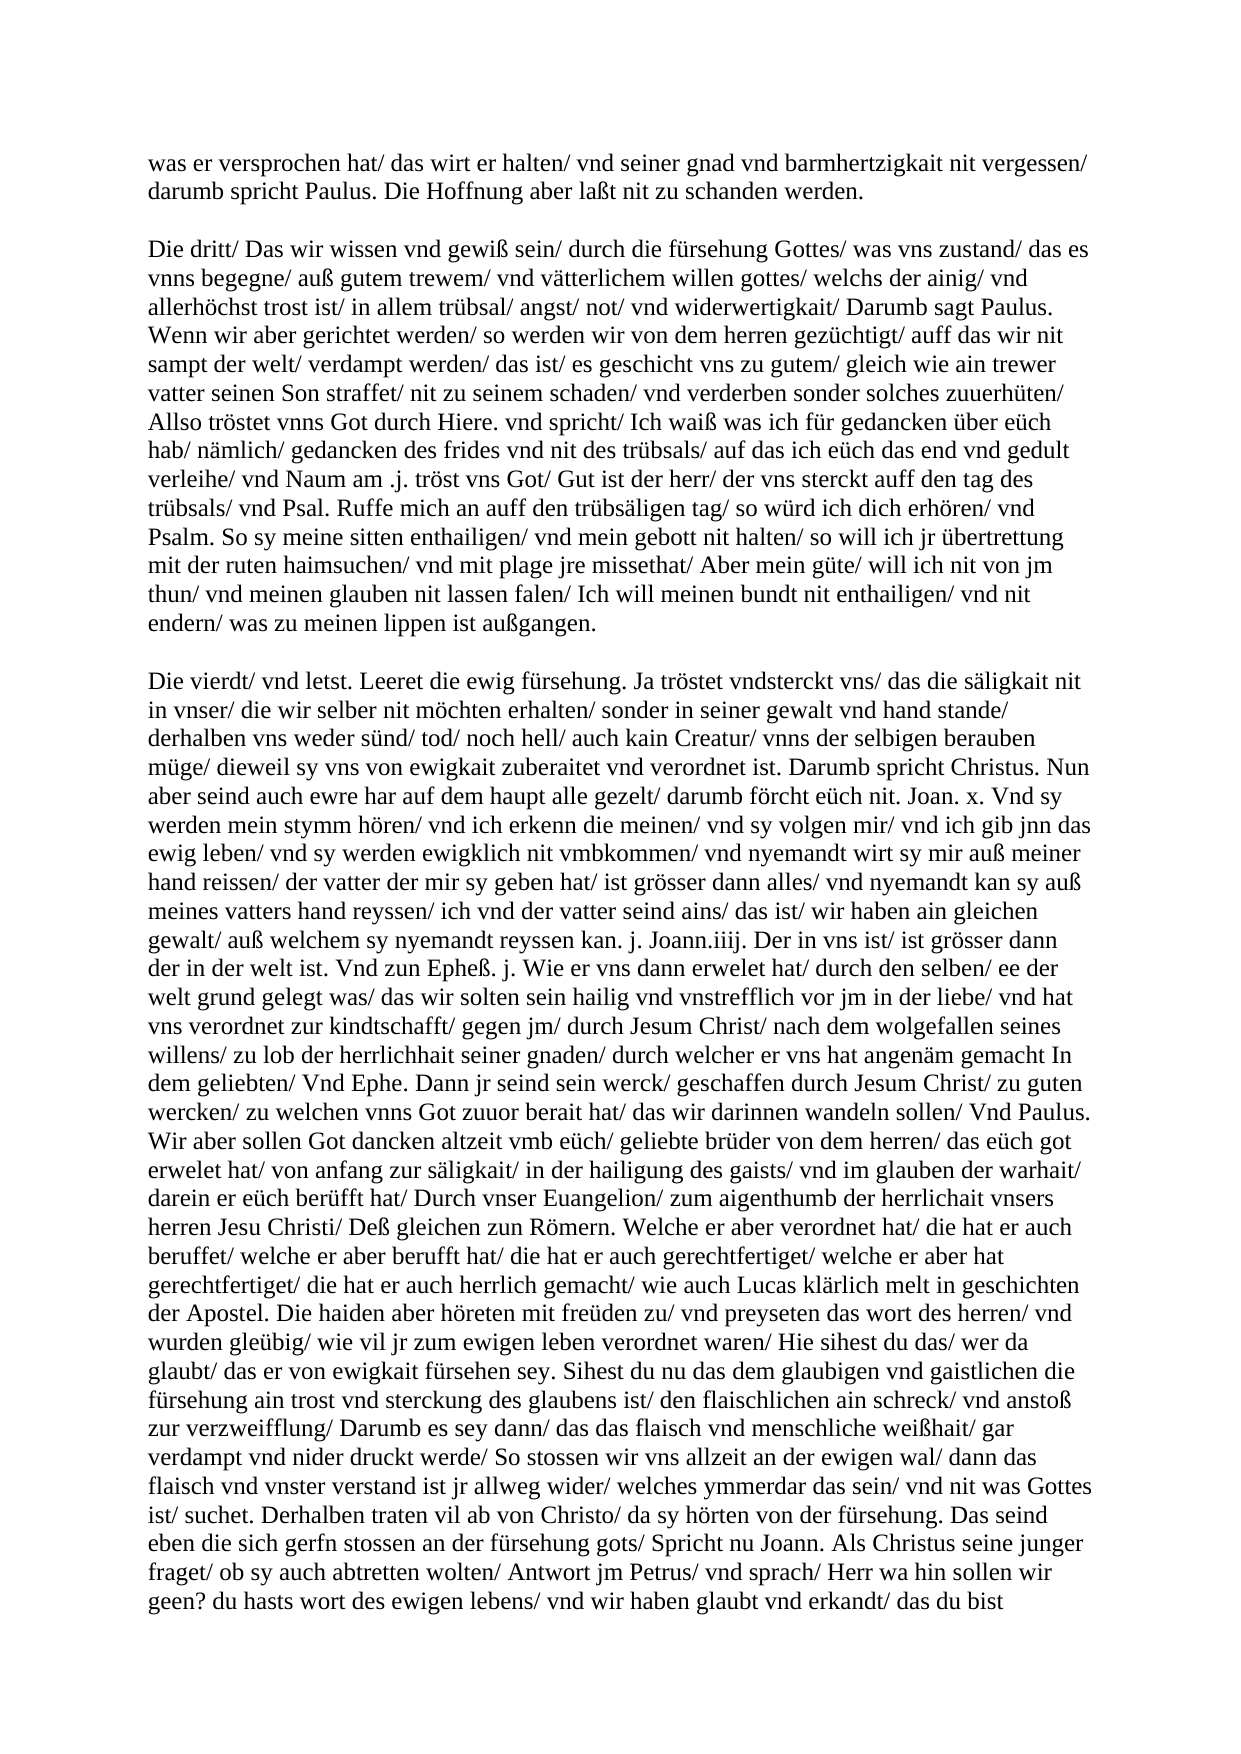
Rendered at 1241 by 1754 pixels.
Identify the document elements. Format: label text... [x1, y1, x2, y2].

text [148, 666, 1093, 1615]
text Die dritt/ Das wir wissen vnd gewiß sein/ durch die fürsehung Gottes/ was vns zustand/ das es vnns begegne/ auß gutem trewem/ vnd vätterlichem willen gottes/ welchs der ainig/ vnd allerhöchst trost ist/ in allem trübsal/ angst/ not/ vnd widerwertigkait/ Darumb sagt Paulus. Wenn wir aber gerichtet werden/ so werden wir von dem herren gezüchtigt/ auff das wir nit sampt der welt/ verdampt werden/ das ist/ es geschicht vns zu gutem/ gleich wie ain trewer vatter seinen Son straffet/ nit zu seinem schaden/ vnd verderben sonder solches zuuerhüten/ Allso tröstet vnns Got durch Hiere. vnd spricht/ Ich waiß was ich für gedancken über eüch hab/ nämlich/ gedancken des frides vnd nit des trübsals/ auf das ich eüch das end vnd gedult verleihe/ vnd Naum am .j. tröst vns Got/ Gut ist der herr/ der vns sterckt auff den tag des trübsals/ vnd Psal. Ruffe mich an auff den trübsäligen tag/ so würd ich dich erhören/ vnd Psalm. So sy meine sitten enthailigen/ vnd mein gebott nit halten/ so will ich jr übertrettung mit der ruten haimsuchen/ vnd mit plage jre missethat/ Aber mein güte/ will ich nit von jm thun/ vnd meinen glauben nit lassen falen/ Ich will meinen bundt nit enthailigen/ vnd nit endern/ was zu meinen lippen ist außgangen. [148, 234, 1093, 637]
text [148, 148, 1093, 205]
